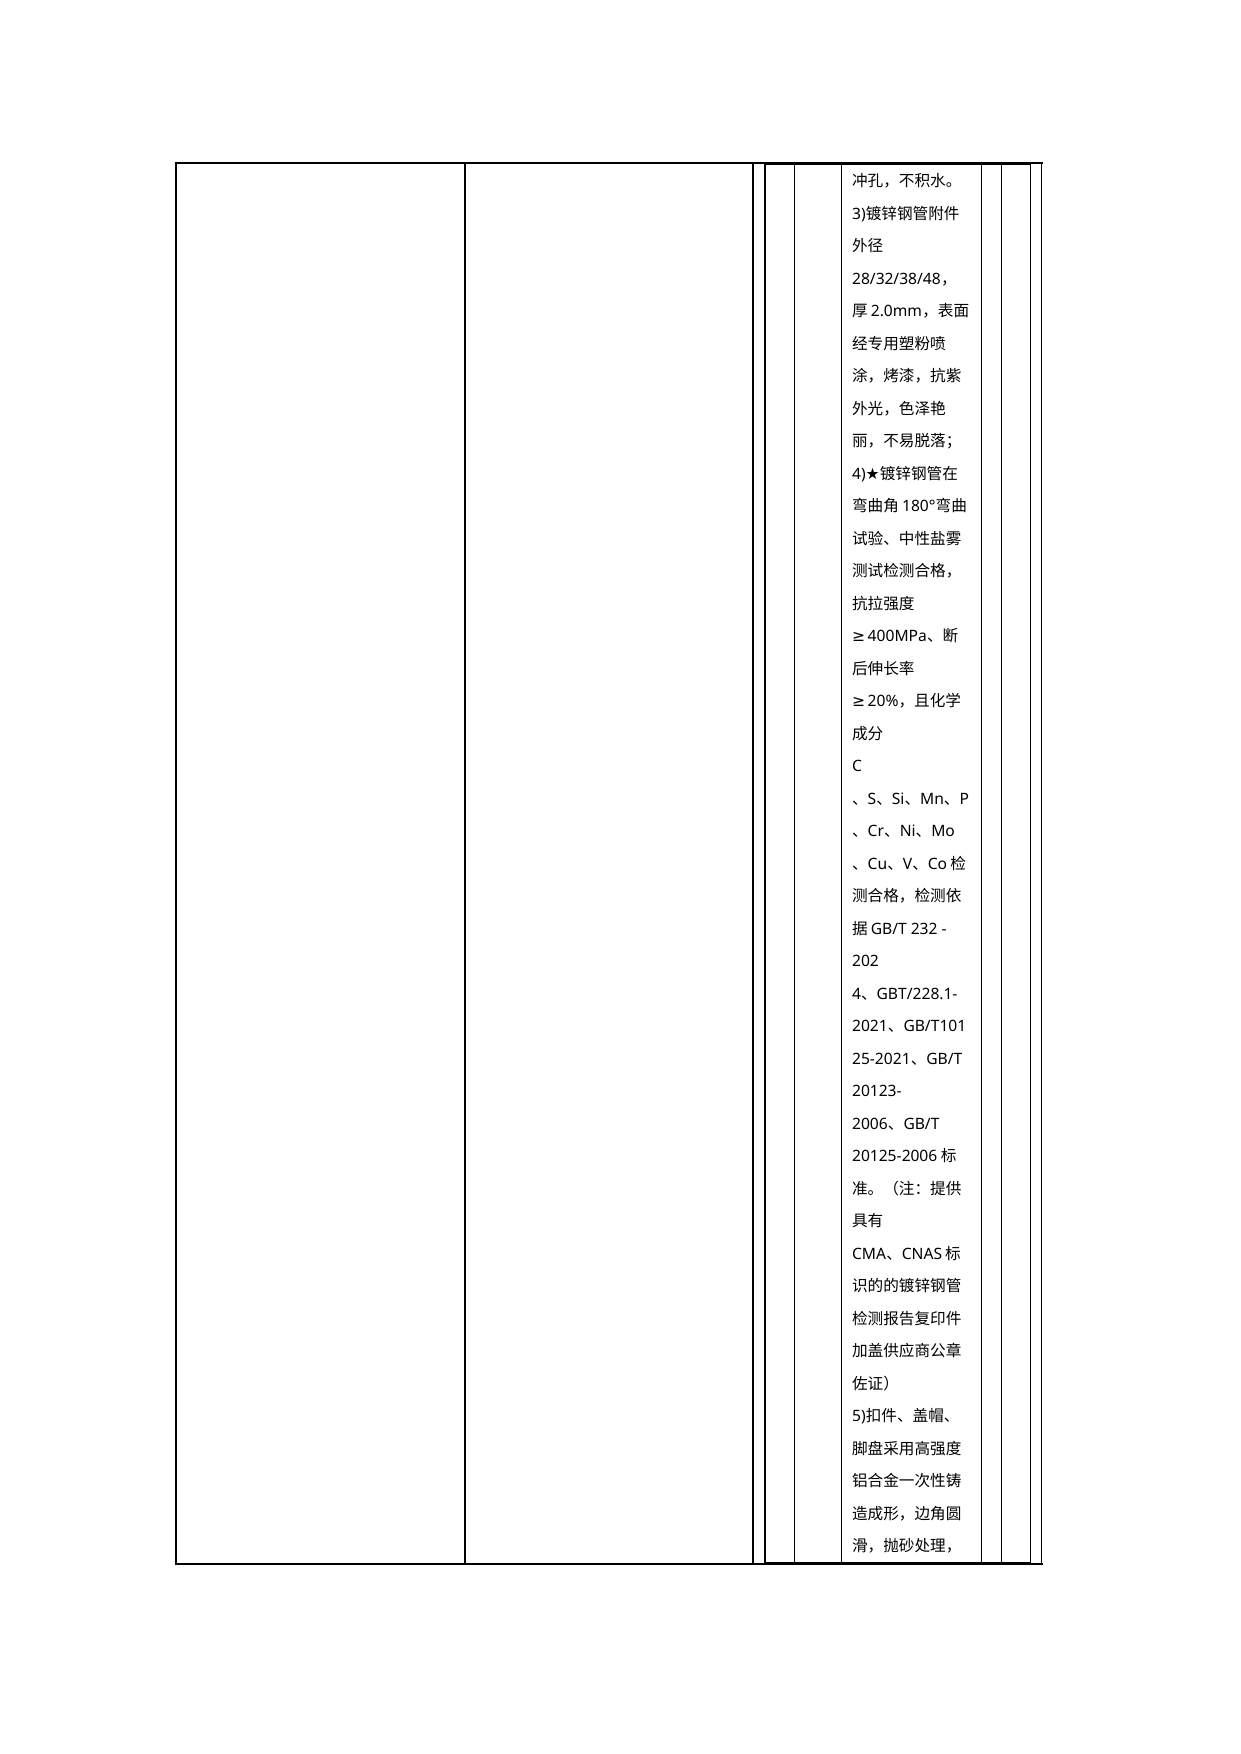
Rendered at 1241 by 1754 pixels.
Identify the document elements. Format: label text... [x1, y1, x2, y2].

table_cell 1 [177, 164, 464, 1563]
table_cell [766, 165, 794, 1562]
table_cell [1002, 165, 1030, 1562]
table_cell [795, 165, 841, 1562]
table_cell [754, 164, 764, 1563]
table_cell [982, 165, 1001, 1562]
table_cell [466, 164, 752, 1563]
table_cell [842, 165, 981, 1562]
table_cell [1031, 164, 1041, 1563]
